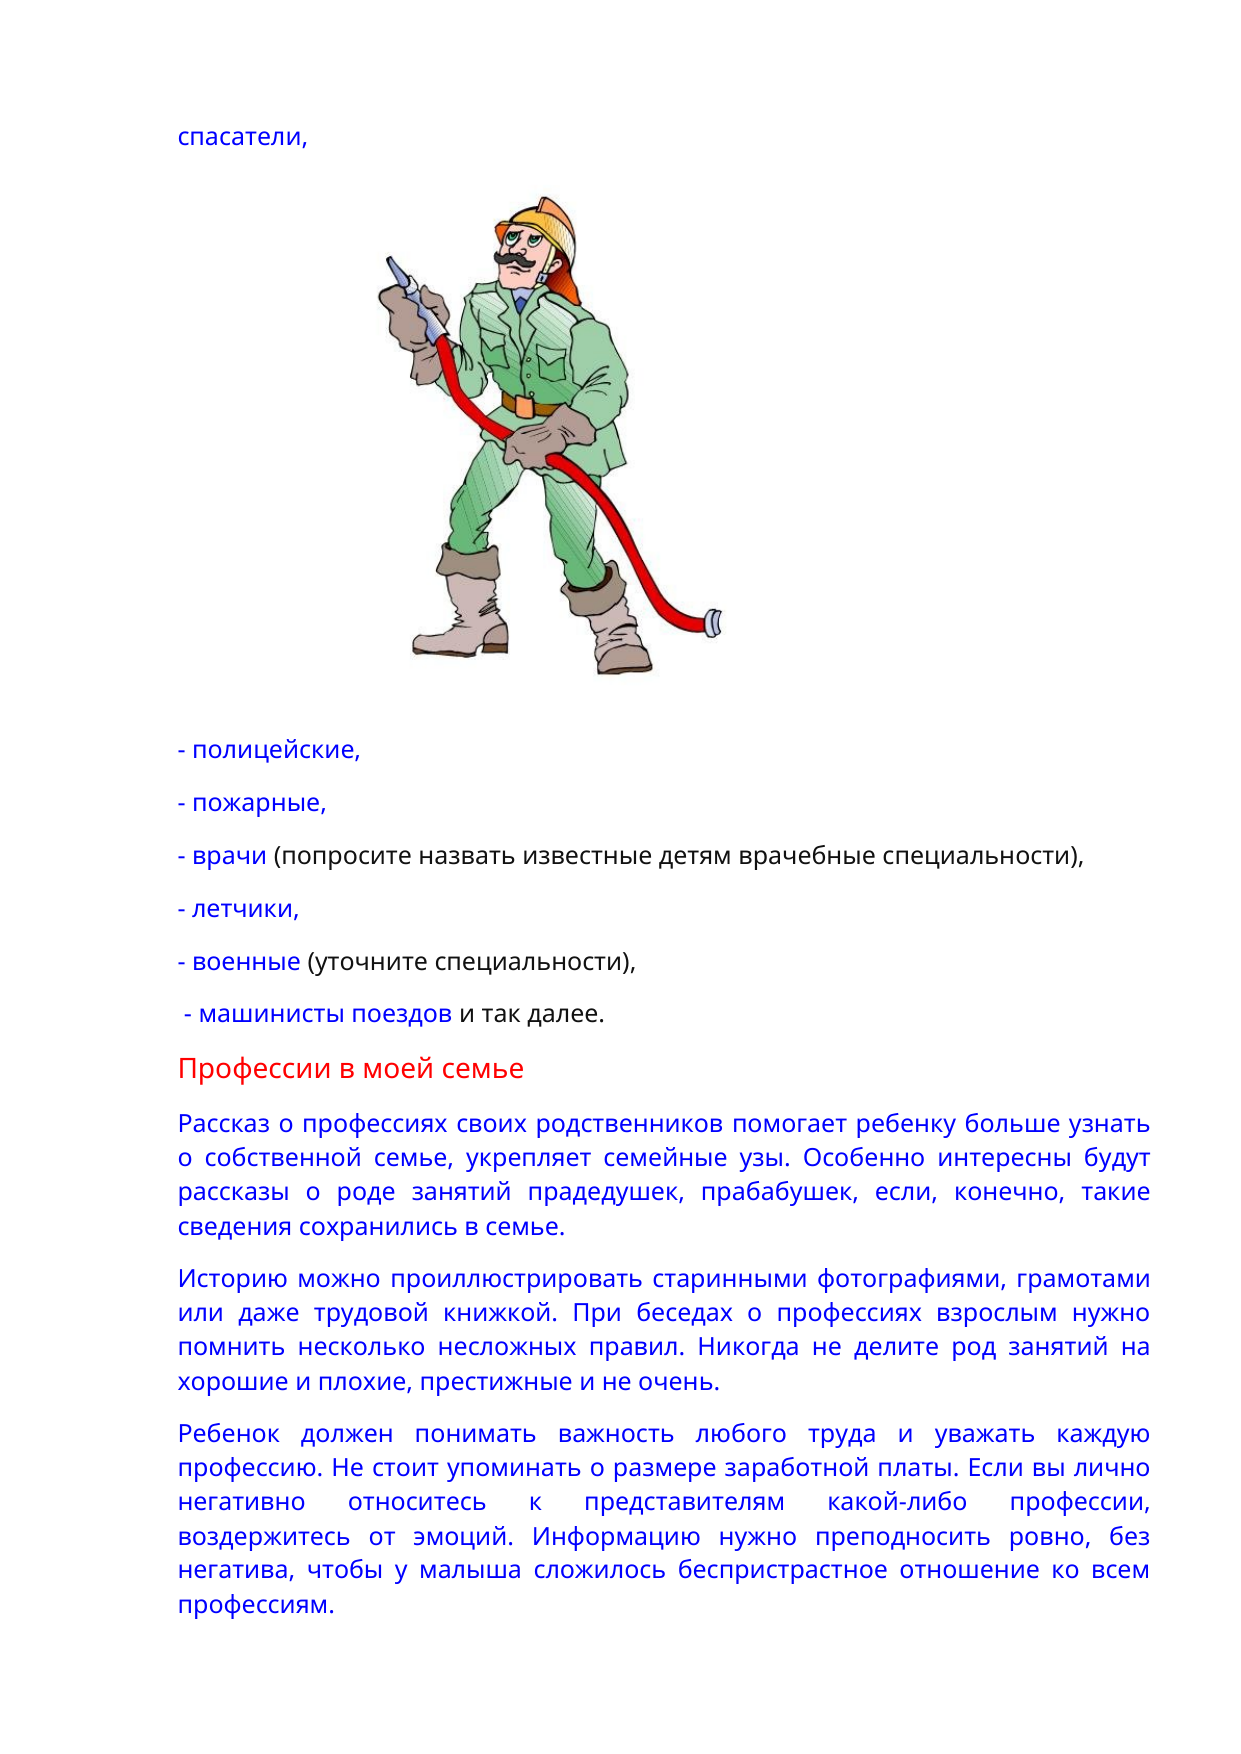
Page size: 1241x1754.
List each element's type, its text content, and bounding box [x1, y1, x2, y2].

text - машинисты поездов и так далее. [177, 996, 1152, 1030]
text - летчики, [177, 890, 1152, 924]
text - полицейские, [177, 732, 1152, 766]
text - пожарные, [177, 785, 1152, 819]
text Ребенок должен понимать важность любого труда и уважать каждую профессию. Не стоит упоминать о размере заработной платы. Если вы лично негативно относитесь к представителям какой-либо профессии, воздержитесь от эмоций. Информацию нужно преподносить ровно, без негатива, чтобы у малыша сложилось беспристрастное отношение ко всем профессиям. [177, 1416, 1152, 1620]
text Профессии в моей семье [177, 1049, 1152, 1087]
text - врачи (попросите назвать известные детям врачебные специальности), [177, 838, 1152, 872]
text Историю можно проиллюстрировать старинными фотографиями, грамотами или даже трудовой книжкой. При беседах о профессиях взрослым нужно помнить несколько несложных правил. Никогда не делите род занятий на хорошие и плохие, престижные и не очень. [177, 1261, 1152, 1397]
picture [177, 152, 926, 714]
text Рассказ о профессиях своих родственников помогает ребенку больше узнать о собственной семье, укрепляет семейные узы. Особенно интересны будут рассказы о роде занятий прадедушек, прабабушек, если, конечно, такие сведения сохранились в семье. [177, 1106, 1152, 1242]
text - военные (уточните специальности), [177, 943, 1152, 977]
